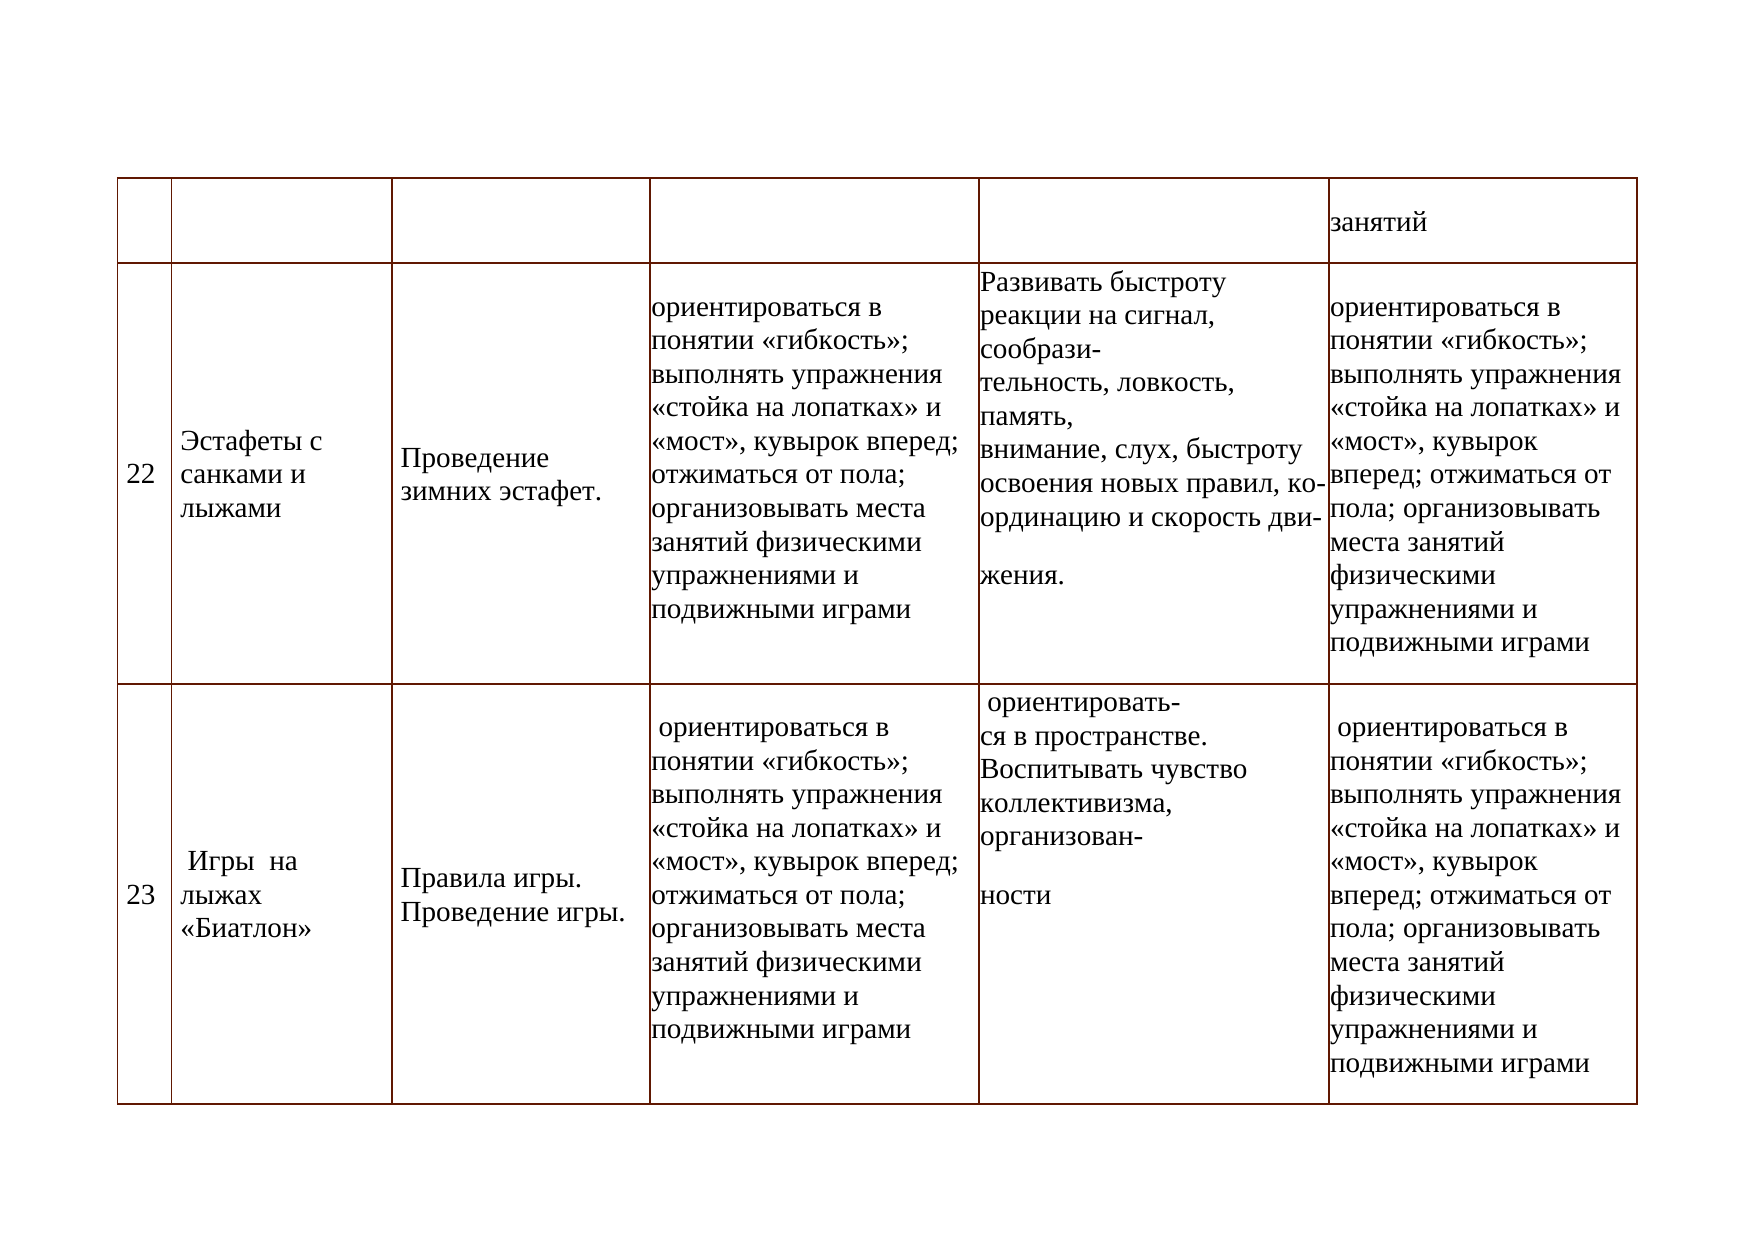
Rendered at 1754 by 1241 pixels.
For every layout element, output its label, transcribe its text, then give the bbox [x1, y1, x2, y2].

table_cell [980, 179, 1328, 262]
table_cell Эстафеты с санками и лыжами [172, 264, 391, 683]
table_cell Проведение зимних эстафет. [393, 264, 649, 683]
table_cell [1330, 179, 1636, 262]
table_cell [172, 179, 391, 262]
table_cell ориентироваться в понятии «гибкость»; выполнять упражнения «стойка на лопатках» и «мост», кувырок вперед; отжиматься от пола; организовывать места занятий физическими упражнениями и подвижными играми [1330, 685, 1636, 1103]
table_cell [651, 179, 978, 262]
table_cell ориентироваться в понятии «гибкость»; выполнять упражнения «стойка на лопатках» и «мост», кувырок вперед; отжиматься от пола; организовывать места занятий физическими упражнениями и подвижными играми [1330, 264, 1636, 683]
table_cell 21 [118, 179, 171, 262]
table_cell Правила игры. Проведение игры. [393, 685, 649, 1103]
table_cell ориентироваться в понятии «гибкость»; выполнять упражнения «стойка на лопатках» и «мост», кувырок вперед; отжиматься от пола; организовывать места занятий физическими упражнениями и подвижными играми [651, 685, 978, 1103]
table_cell ориентироваться в понятии «гибкость»; выполнять упражнения «стойка на лопатках» и «мост», кувырок вперед; отжиматься от пола; организовывать места занятий физическими упражнениями и подвижными играми [651, 264, 978, 683]
table_cell Игры на лыжах «Биатлон» [172, 685, 391, 1103]
table_cell 23 [118, 685, 171, 1103]
table_cell 22 [118, 264, 171, 683]
table_cell ориентировать- ся в пространстве. Воспитывать чувство коллективизма, организован- ности [980, 685, 1328, 1103]
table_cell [393, 179, 649, 262]
table_cell Развивать быстроту реакции на сигнал, сообрази- тельность, ловкость, память, внимание, слух, быстроту освоения новых правил, ко- ординацию и скорость дви- жения. [980, 264, 1328, 683]
